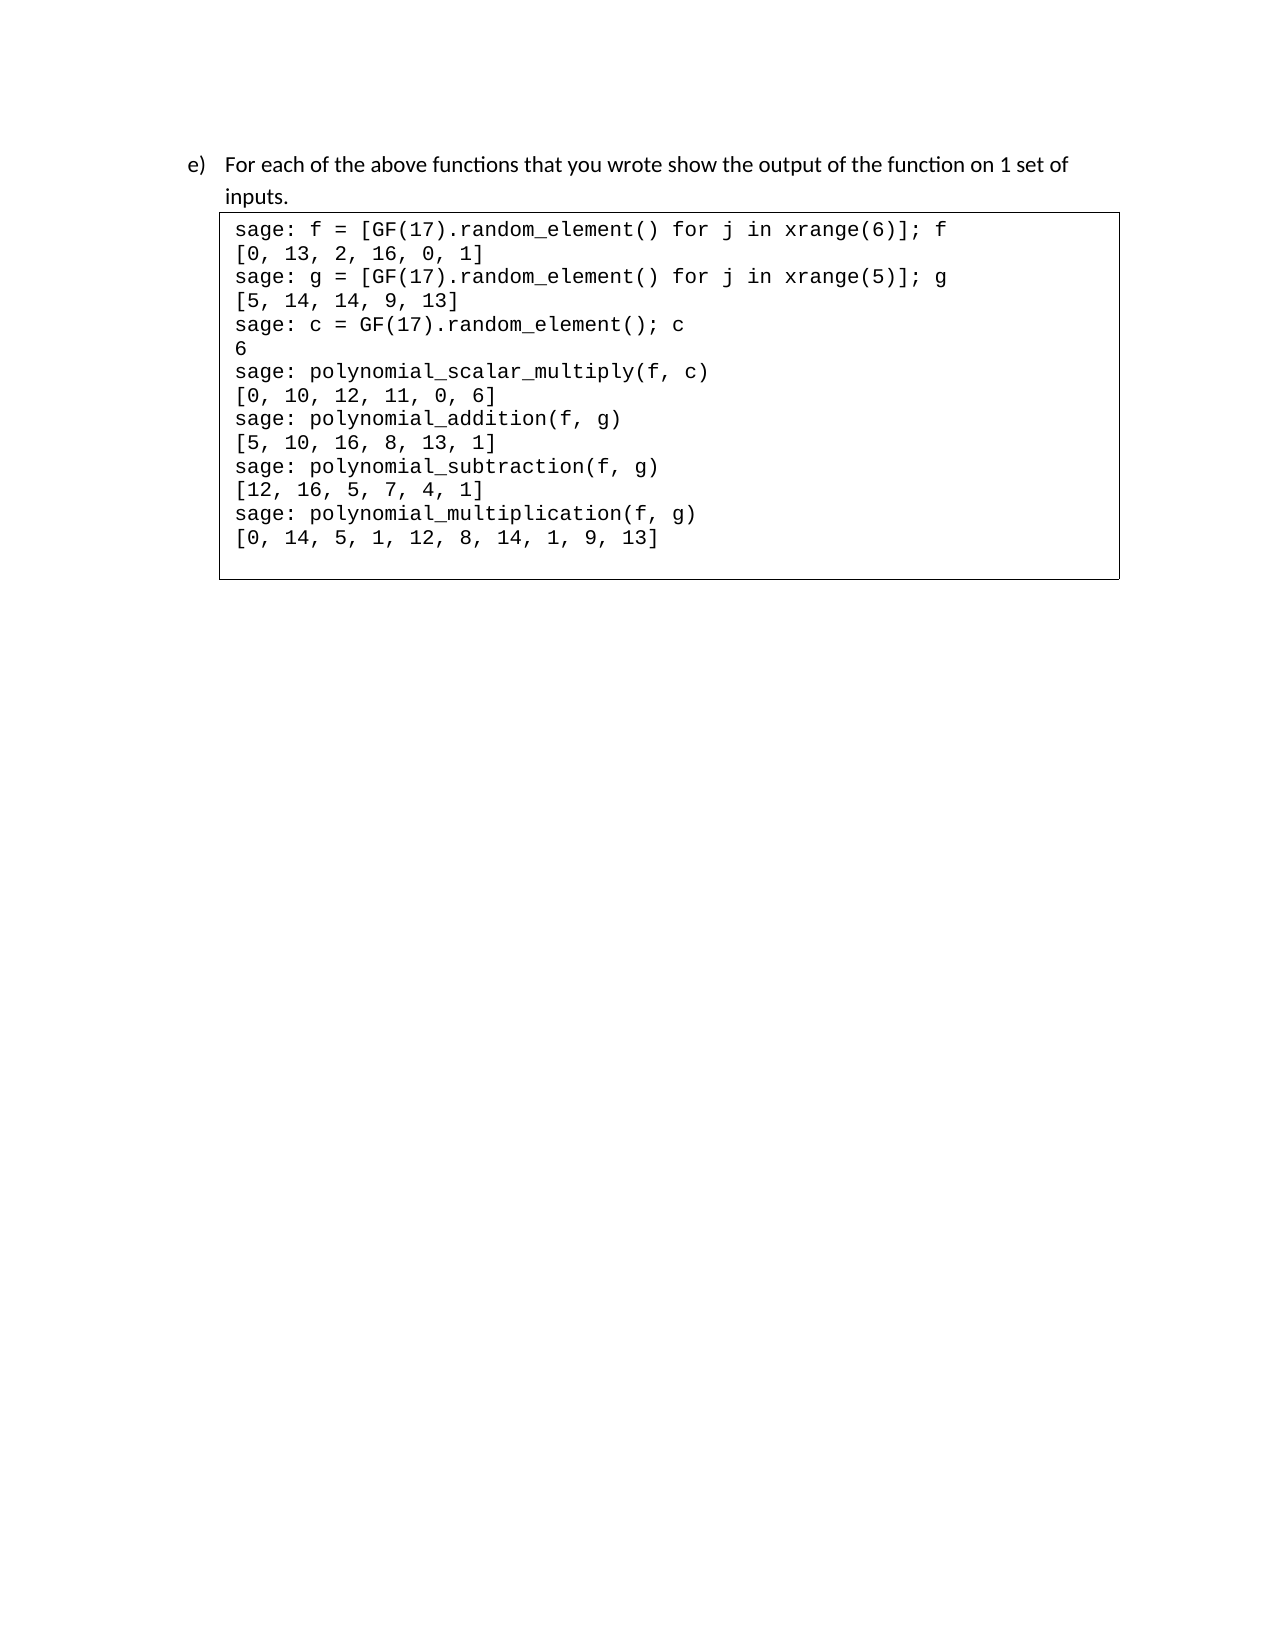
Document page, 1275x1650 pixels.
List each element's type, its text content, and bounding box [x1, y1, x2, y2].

list For each of the above functions that you wrote show the output of the function on 1 set of inputs. [187, 150, 1125, 661]
